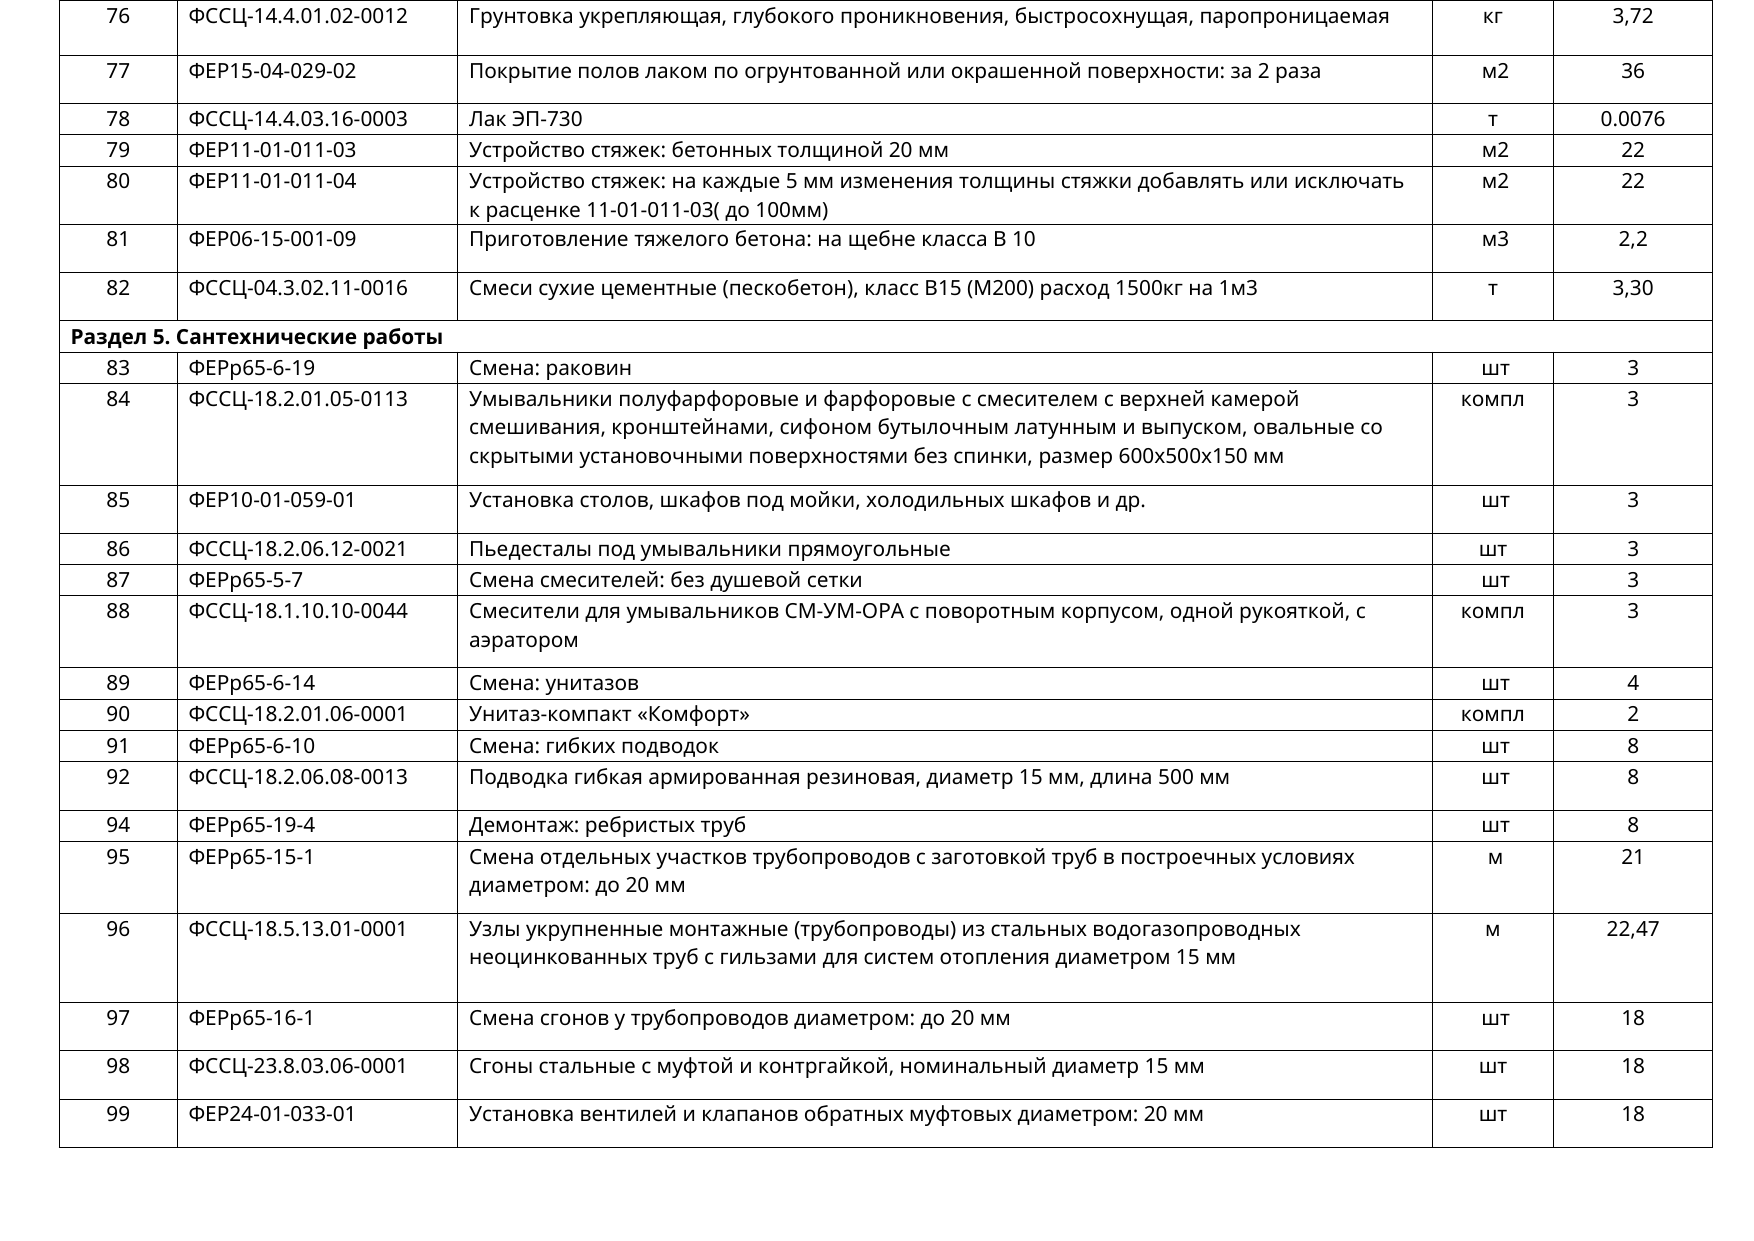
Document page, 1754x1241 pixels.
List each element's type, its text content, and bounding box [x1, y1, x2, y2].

table_cell ФЕР10-01-059-01 [178, 486, 457, 533]
table_cell 22,47 [1554, 914, 1712, 1002]
table_cell 90 [60, 700, 177, 730]
table_cell ФЕР11-01-011-03 [178, 135, 457, 166]
table_cell Узлы укрупненные монтажные (трубопроводы) из стальных водогазопроводных неоцинкованных труб с гильзами для систем отопления диаметром 15 мм [458, 914, 1432, 1002]
table_cell 98 [60, 1051, 177, 1098]
table_cell Умывальники полуфарфоровые и фарфоровые с смесителем с верхней камерой смешивания, кронштейнами, сифоном бутылочным латунным и выпуском, овальные со скрытыми установочными поверхностями без спинки, размер 600х500х150 мм [458, 384, 1432, 484]
table_cell ФССЦ-23.8.03.06-0001 [178, 1051, 457, 1098]
table_cell кг [1433, 1, 1553, 55]
table_cell м2 [1433, 167, 1553, 223]
table_cell Смена смесителей: без душевой сетки [458, 565, 1432, 595]
table_cell 3 [1554, 486, 1712, 533]
table_cell Грунтовка укрепляющая, глубокого проникновения, быстросохнущая, паропроницаемая [458, 1, 1432, 55]
table_cell 87 [60, 565, 177, 595]
table_cell Пьедесталы под умывальники прямоугольные [458, 534, 1432, 564]
table_cell 95 [60, 842, 177, 913]
table_cell 99 [60, 1100, 177, 1147]
table_cell Раздел 5. Сантехнические работы [60, 321, 1712, 352]
table_cell Покрытие полов лаком по огрунтованной или окрашенной поверхности: за 2 раза [458, 56, 1432, 103]
table_cell ФССЦ-18.2.01.06-0001 [178, 700, 457, 730]
table_cell 79 [60, 135, 177, 166]
table_cell Устройство стяжек: на каждые 5 мм изменения толщины стяжки добавлять или исключать к расценке 11-01-011-03( до 100мм) [458, 167, 1432, 223]
table_cell м [1433, 842, 1553, 913]
table_cell 0.0076 [1554, 104, 1712, 134]
table_cell 3 [1554, 596, 1712, 667]
table_cell шт [1433, 1051, 1553, 1098]
table_cell 18 [1554, 1100, 1712, 1147]
table_cell ФЕРр65-6-10 [178, 731, 457, 761]
table_cell Сгоны стальные с муфтой и контргайкой, номинальный диаметр 15 мм [458, 1051, 1432, 1098]
table_cell ФССЦ-14.4.01.02-0012 [178, 1, 457, 55]
table_cell 94 [60, 811, 177, 841]
table_cell Смеси сухие цементные (пескобетон), класс B15 (M200) расход 1500кг на 1м3 [458, 273, 1432, 320]
table_cell м2 [1433, 135, 1553, 166]
table_cell 80 [60, 167, 177, 223]
table_cell Смесители для умывальников СМ-УМ-ОРА с поворотным корпусом, одной рукояткой, с аэратором [458, 596, 1432, 667]
table_cell 2 [1554, 700, 1712, 730]
table_cell 8 [1554, 731, 1712, 761]
table_cell ФЕРр65-16-1 [178, 1003, 457, 1050]
table_cell 85 [60, 486, 177, 533]
table_cell м2 [1433, 56, 1553, 103]
table_cell 8 [1554, 762, 1712, 809]
table_cell ФЕР06-15-001-09 [178, 225, 457, 272]
table_cell т [1433, 273, 1553, 320]
table_cell 8 [1554, 811, 1712, 841]
table_cell ФЕРр65-19-4 [178, 811, 457, 841]
table_cell 3 [1554, 565, 1712, 595]
table_cell ФЕР11-01-011-04 [178, 167, 457, 223]
table_cell шт [1433, 668, 1553, 698]
table_cell ФССЦ-18.2.06.12-0021 [178, 534, 457, 564]
table_cell Смена: гибких подводок [458, 731, 1432, 761]
table_cell 81 [60, 225, 177, 272]
table_cell 4 [1554, 668, 1712, 698]
table_cell 88 [60, 596, 177, 667]
table_cell м3 [1433, 225, 1553, 272]
table_cell 89 [60, 668, 177, 698]
table_cell 84 [60, 384, 177, 484]
table_cell 36 [1554, 56, 1712, 103]
table_cell 77 [60, 56, 177, 103]
table_cell ФЕРр65-6-19 [178, 353, 457, 383]
table_cell шт [1433, 353, 1553, 383]
table_cell Смена отдельных участков трубопроводов с заготовкой труб в построечных условиях диаметром: до 20 мм [458, 842, 1432, 913]
table_cell 96 [60, 914, 177, 1002]
table_cell компл [1433, 596, 1553, 667]
table_cell Унитаз-компакт «Комфорт» [458, 700, 1432, 730]
table_cell Приготовление тяжелого бетона: на щебне класса В 10 [458, 225, 1432, 272]
table_cell Подводка гибкая армированная резиновая, диаметр 15 мм, длина 500 мм [458, 762, 1432, 809]
table_cell 22 [1554, 167, 1712, 223]
table_cell шт [1433, 1100, 1553, 1147]
table_cell ФЕР24-01-033-01 [178, 1100, 457, 1147]
table_cell ФЕРр65-15-1 [178, 842, 457, 913]
table_cell 3,30 [1554, 273, 1712, 320]
table_cell Демонтаж: ребристых труб [458, 811, 1432, 841]
table_cell компл [1433, 384, 1553, 484]
table_cell т [1433, 104, 1553, 134]
table_cell 82 [60, 273, 177, 320]
table_cell ФССЦ-18.1.10.10-0044 [178, 596, 457, 667]
table_cell шт [1433, 762, 1553, 809]
table_cell 21 [1554, 842, 1712, 913]
table_cell Установка вентилей и клапанов обратных муфтовых диаметром: 20 мм [458, 1100, 1432, 1147]
table_cell шт [1433, 486, 1553, 533]
table_cell ФССЦ-04.3.02.11-0016 [178, 273, 457, 320]
table_cell шт [1433, 1003, 1553, 1050]
table_cell ФССЦ-14.4.03.16-0003 [178, 104, 457, 134]
table_cell 86 [60, 534, 177, 564]
table_cell 18 [1554, 1051, 1712, 1098]
table_cell 76 [60, 1, 177, 55]
table_cell ФССЦ-18.2.01.05-0113 [178, 384, 457, 484]
table_cell шт [1433, 534, 1553, 564]
table_cell Смена: раковин [458, 353, 1432, 383]
table_cell 3,72 [1554, 1, 1712, 55]
table_cell 22 [1554, 135, 1712, 166]
table_cell 18 [1554, 1003, 1712, 1050]
table_cell ФЕРр65-6-14 [178, 668, 457, 698]
table_cell 78 [60, 104, 177, 134]
table_cell 3 [1554, 353, 1712, 383]
table_cell шт [1433, 565, 1553, 595]
table_cell 83 [60, 353, 177, 383]
table_cell ФЕРр65-5-7 [178, 565, 457, 595]
table_cell шт [1433, 811, 1553, 841]
table_cell Устройство стяжек: бетонных толщиной 20 мм [458, 135, 1432, 166]
table_cell ФЕР15-04-029-02 [178, 56, 457, 103]
table_cell ФССЦ-18.2.06.08-0013 [178, 762, 457, 809]
table_cell 3 [1554, 384, 1712, 484]
table_cell м [1433, 914, 1553, 1002]
table_cell 91 [60, 731, 177, 761]
table_cell Лак ЭП-730 [458, 104, 1432, 134]
table_cell Установка столов, шкафов под мойки, холодильных шкафов и др. [458, 486, 1432, 533]
table_cell шт [1433, 731, 1553, 761]
table_cell 2,2 [1554, 225, 1712, 272]
table_cell Смена сгонов у трубопроводов диаметром: до 20 мм [458, 1003, 1432, 1050]
table_cell ФССЦ-18.5.13.01-0001 [178, 914, 457, 1002]
table_cell 97 [60, 1003, 177, 1050]
table_cell 92 [60, 762, 177, 809]
table_cell Смена: унитазов [458, 668, 1432, 698]
table_cell 3 [1554, 534, 1712, 564]
table_cell компл [1433, 700, 1553, 730]
